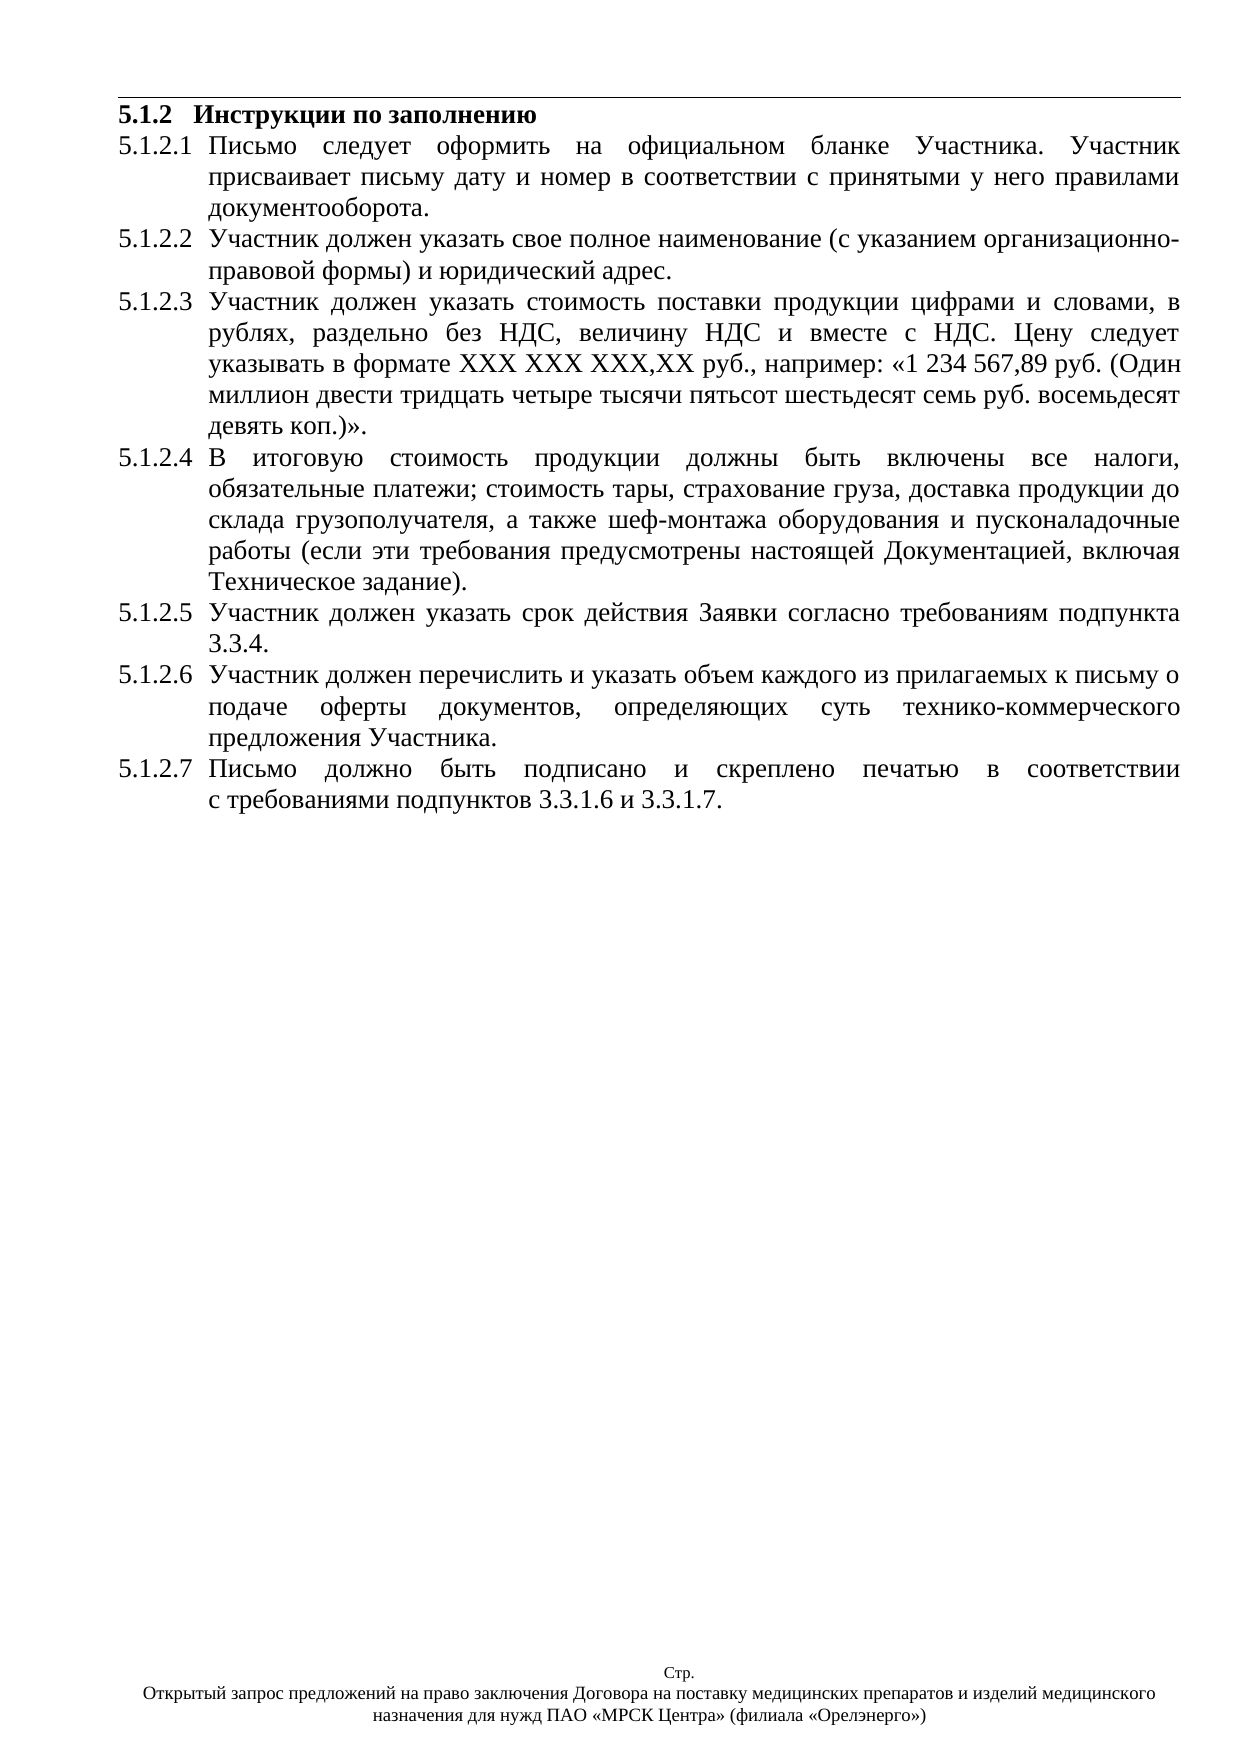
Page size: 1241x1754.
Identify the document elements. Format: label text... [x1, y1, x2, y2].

list В итоговую стоимость продукции должны быть включены все налоги, обязательные платежи; стоимость тары, страхование груза, доставка продукции до склада грузополучателя, а также шеф-монтажа оборудования и пусконаладочные работы (если эти требования предусмотрены настоящей Документацией, включая Техническое задание). [118, 441, 1181, 596]
list Участник должен указать свое полное наименование (с указанием организационно-правовой формы) и юридический адрес. [118, 223, 1181, 285]
subtitle Инструкции по заполнению [118, 98, 1181, 129]
list Письмо следует оформить на официальном бланке Участника. Участник присваивает письму дату и номер в соответствии с принятыми у него правилами документооборота. [118, 129, 1181, 223]
list Участник должен перечислить и указать объем каждого из прилагаемых к письму о подаче оферты документов, определяющих суть технико-коммерческого предложения Участника. [118, 659, 1181, 752]
list Участник должен указать стоимость поставки продукции цифрами и словами, в рублях, раздельно без НДС, величину НДС и вместе с НДС. Цену следует указывать в формате ХХХ ХХХ ХХХ,ХХ руб., например: «1 234 567,89 руб. (Один миллион двести тридцать четыре тысячи пятьсот шестьдесят семь руб. восемьдесят девять коп.)». [118, 285, 1181, 441]
list Участник должен указать срок действия Заявки согласно требованиям подпункта 3.3.4. [118, 596, 1181, 659]
list Письмо должно быть подписано и скреплено печатью в соответствии с требованиями подпунктов 3.3.1.6 и 3.3.1.7. [118, 752, 1181, 814]
